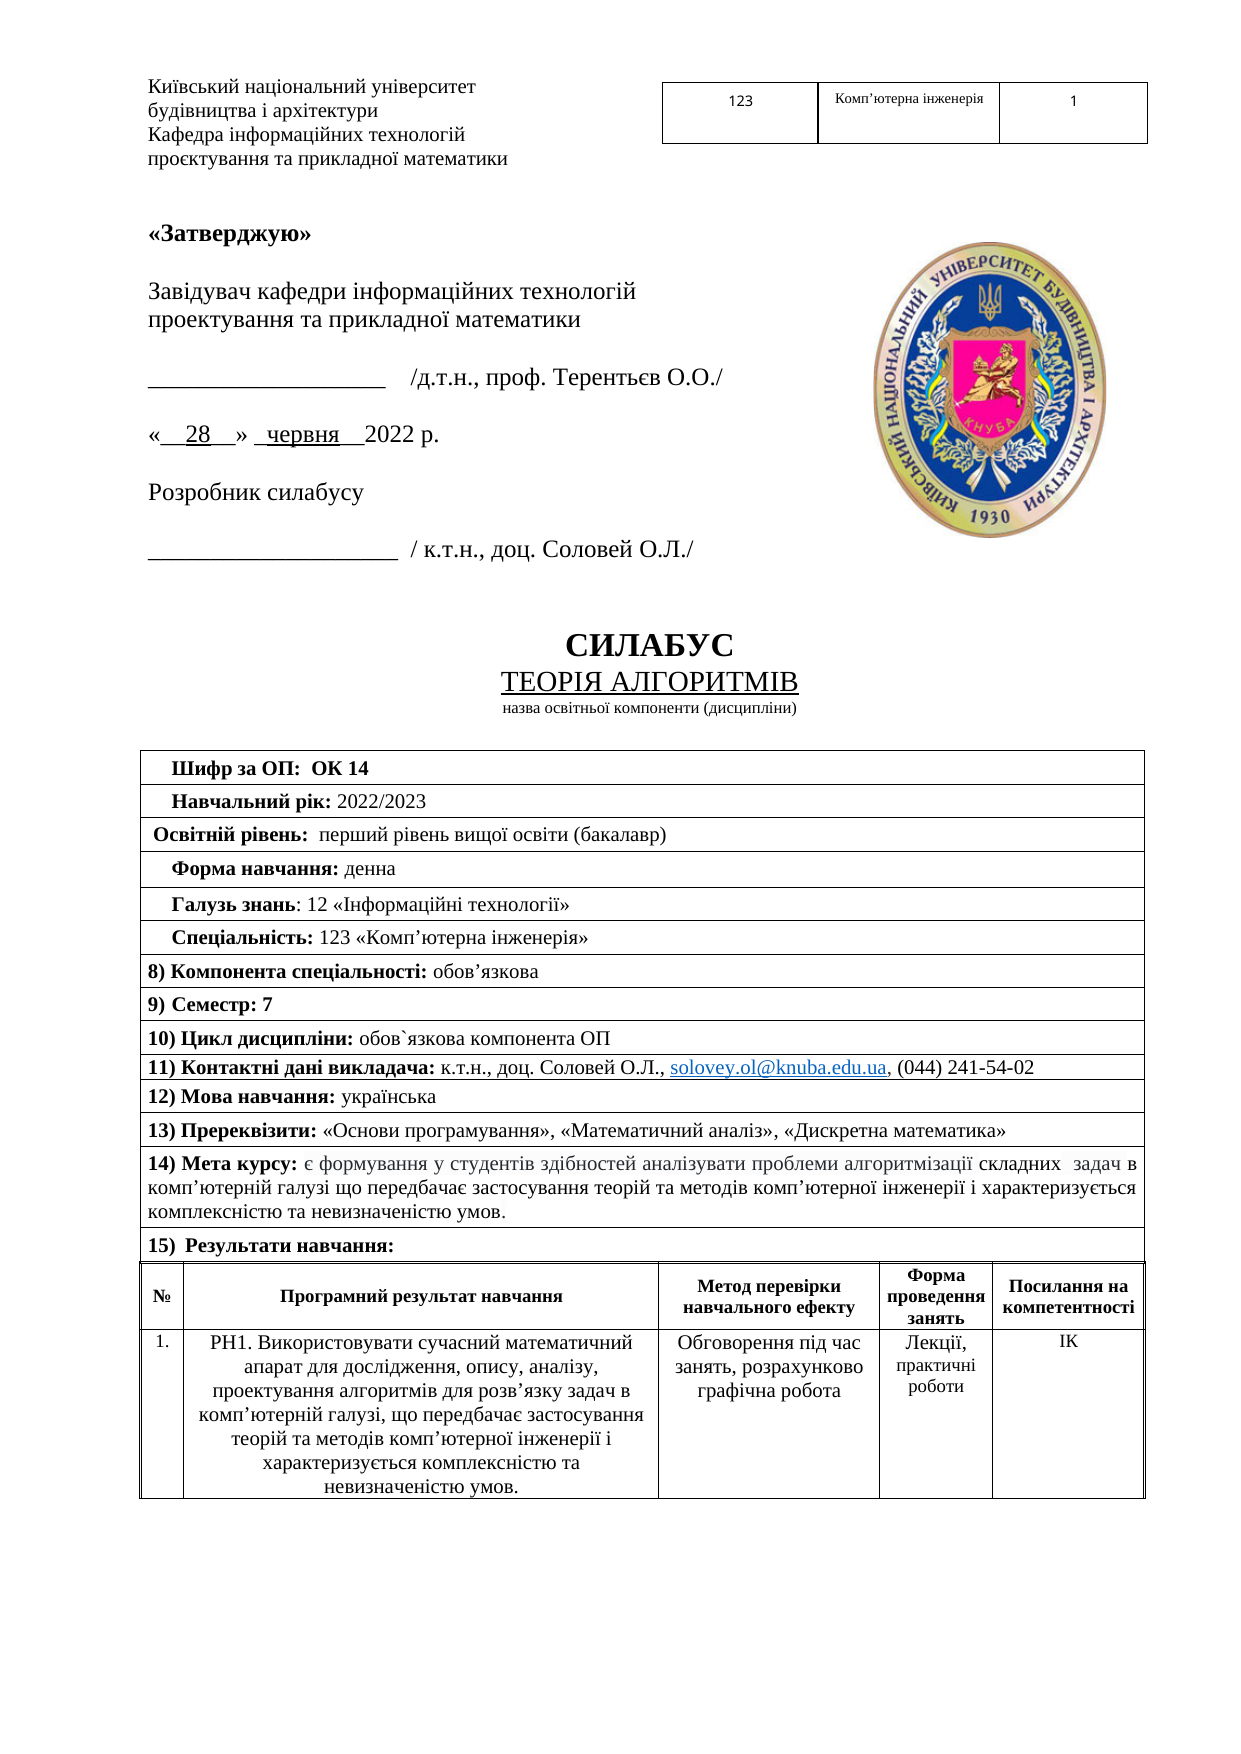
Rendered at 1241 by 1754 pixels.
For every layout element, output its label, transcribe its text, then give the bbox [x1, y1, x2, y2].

table_header «Затверджую» Завідувач кафедри інформаційних технологій проектування та прикладної математики ___________________ /д.т.н., проф. Терентьєв О.О./ «__28__» _червня__2022 р. Розробник силабусу ____________________ / к.т.н., доц. Соловей О.Л./ [148, 218, 849, 587]
table_cell 15) Результати навчання: [141, 1228, 1144, 1261]
table_cell 8) Компонента спеціальності: обов’язкова [141, 955, 1144, 987]
table_cell № [142, 1264, 183, 1328]
table_cell Посилання на компетентності [993, 1264, 1143, 1328]
table_cell Освітній рівень: перший рівень вищої освіти (бакалавр) [141, 818, 1144, 851]
text назва освітньої компоненти (дисципліни) [148, 697, 1152, 717]
table_cell Галузь знань: 12 «Інформаційні технології» [141, 888, 1144, 920]
table_cell 12) Мова навчання: українська [141, 1080, 1144, 1112]
table_cell 13) Пререквізити: «Основи програмування», «Математичний аналіз», «Дискретна математика» [141, 1113, 1144, 1146]
table_cell 1. [142, 1330, 183, 1498]
table_header [850, 218, 1130, 587]
table_header Шифр за ОП: ОК 14 [141, 751, 1144, 784]
table_cell ІК [993, 1330, 1143, 1498]
table_cell РН1. Використовувати сучасний математичний апарат для дослідження, опису, аналізу, проектування алгоритмів для розв’язку задач в комп’ютерній галузі, що передбачає застосування теорій та методів комп’ютерної інженерії і характеризується комплексністю та невизначеністю умов. [184, 1330, 658, 1498]
table_cell Форма навчання: денна [141, 852, 1144, 887]
table_cell 9) Семестр: 7 [141, 988, 1144, 1020]
table_cell 10) Цикл дисципліни: обов`язкова компонента ОП [141, 1021, 1144, 1054]
table_cell 14) Мета курсу: є формування у студентів здібностей аналізувати проблеми алгоритмізації складних задач в комп’ютерній галузі що передбачає застосування теорій та методів комп’ютерної інженерії і характеризується комплексністю та невизначеністю умов. [141, 1147, 1144, 1227]
table_cell 11) Контактні дані викладача: к.т.н., доц. Соловей О.Л., solovey.ol@knuba.edu.ua, (044) 241-54-02 [892, 1055, 1144, 1079]
table_cell Навчальний рік: 2022/2023 [141, 785, 1144, 817]
table_cell Програмний результат навчання [184, 1264, 658, 1328]
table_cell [880, 1330, 992, 1498]
table_cell Спеціальність: 123 «Комп’ютерна інженерія» [141, 921, 1144, 953]
table_cell Форма проведення занять [880, 1264, 992, 1328]
text ТЕОРІЯ АЛГОРИТМІВ [148, 664, 1152, 697]
picture [873, 242, 1107, 538]
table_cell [659, 1330, 879, 1498]
text СИЛАБУС [148, 626, 1152, 664]
table_cell 11) Контактні дані викладача: к.т.н., доц. Соловей О.Л., solovey.ol@knuba.edu.ua, (044) 241-54-02 [141, 1055, 735, 1079]
table_cell Метод перевірки навчального ефекту [659, 1264, 879, 1328]
